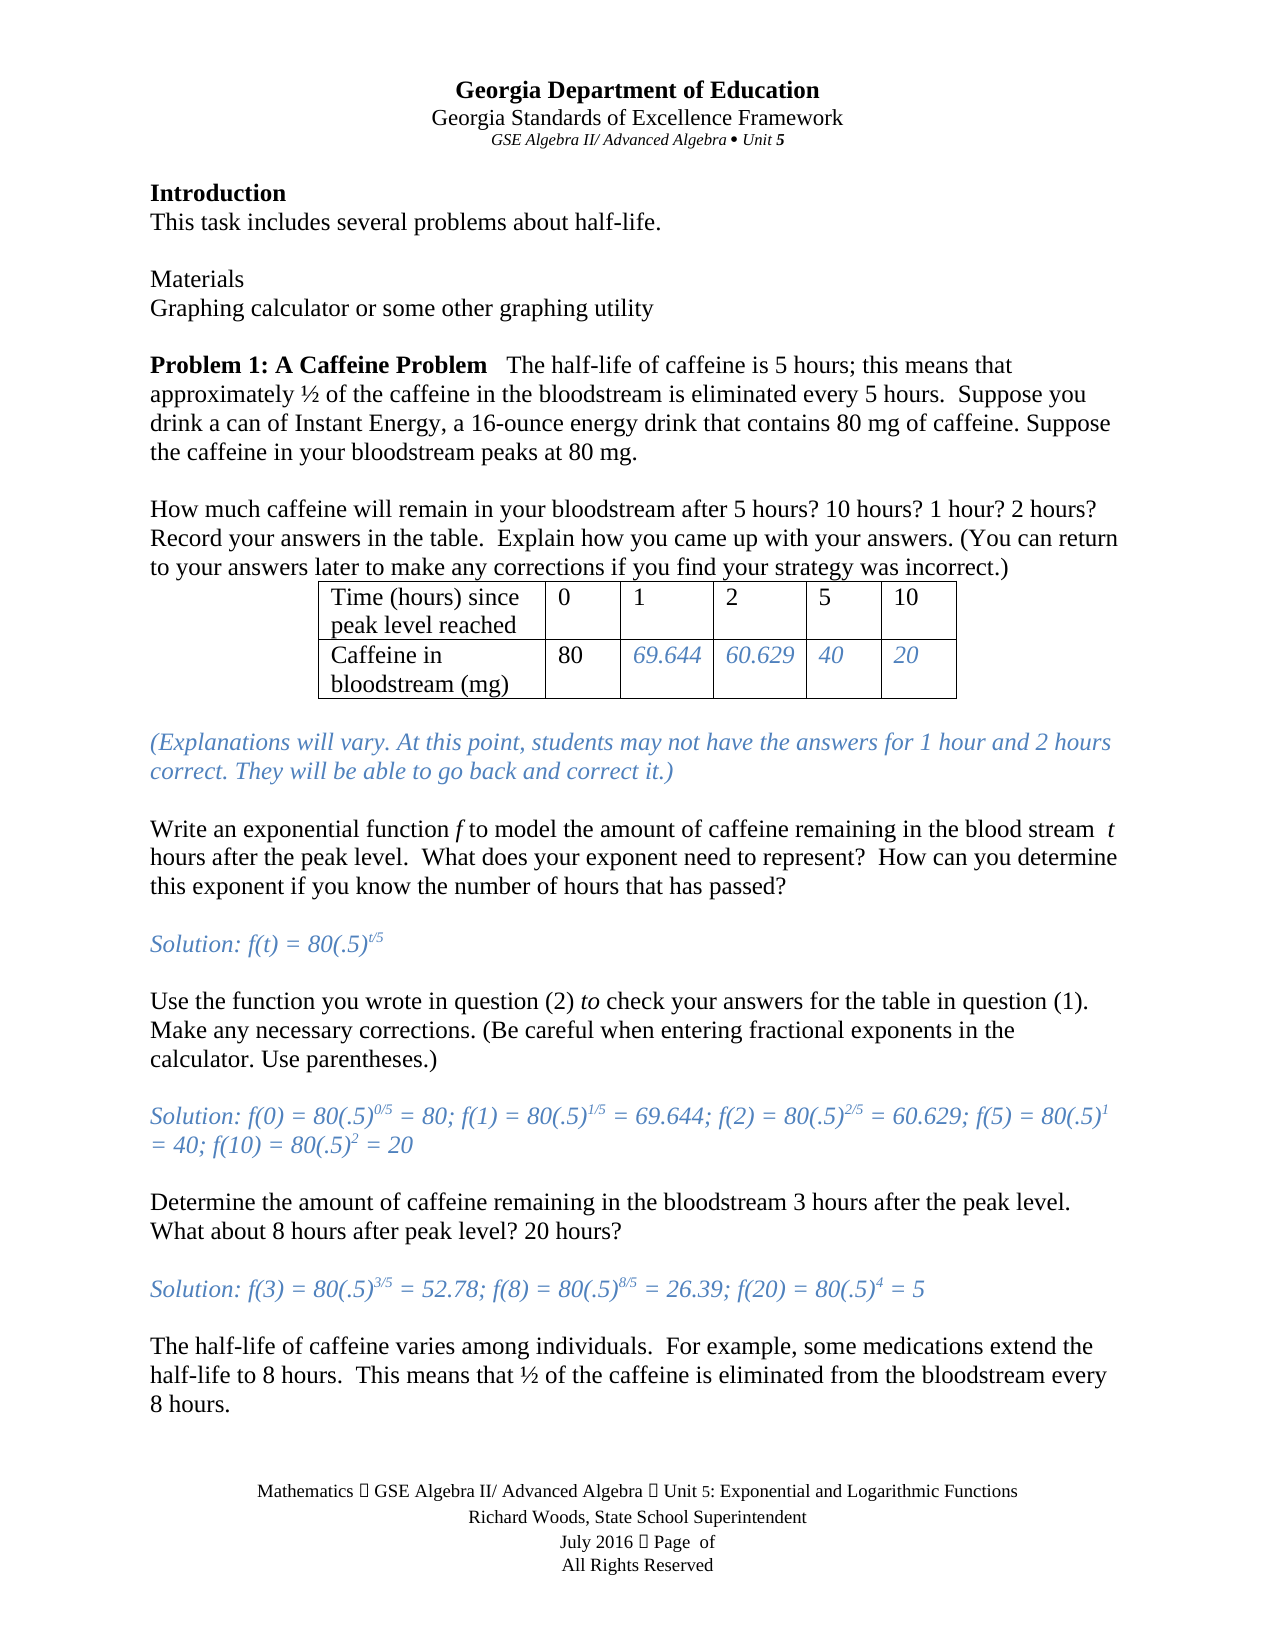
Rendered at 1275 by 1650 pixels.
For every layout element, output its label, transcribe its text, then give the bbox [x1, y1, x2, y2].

text Solution: f(t) = 80(.5)t/5 [150, 929, 1125, 957]
text This task includes several problems about half-life. [150, 207, 1125, 236]
text Solution: f(0) = 80(.5)0/5 = 80; f(1) = 80(.5)1/5 = 69.644; f(2) = 80(.5)2/5 = 60.629; f(5) = 80(.5)1 = 40; f(10) = 80(.5)2 = 20 [150, 1101, 1125, 1159]
table_cell Caffeine in bloodstream (mg) [319, 640, 545, 698]
table_header 10 [882, 582, 956, 639]
text Write an exponential function f to model the amount of caffeine remaining in the blood stream t hours after the peak level. What does your exponent need to represent? How can you determine this exponent if you know the number of hours that has passed? [150, 814, 1125, 900]
text Introduction [150, 178, 1125, 207]
table_cell 60.629 [714, 640, 806, 698]
text The half-life of caffeine varies among individuals. For example, some medications extend the half-life to 8 hours. This means that ½ of the caffeine is eliminated from the bloodstream every 8 hours. [150, 1331, 1125, 1417]
text Solution: f(3) = 80(.5)3/5 = 52.78; f(8) = 80(.5)8/5 = 26.39; f(20) = 80(.5)4 = 5 [150, 1274, 1125, 1302]
table_cell 69.644 [621, 640, 713, 698]
table_header Time (hours) since peak level reached [319, 582, 545, 639]
text Use the function you wrote in question (2) to check your answers for the table in question (1). Make any necessary corrections. (Be careful when entering fractional exponents in the calculator. Use parentheses.) [150, 986, 1125, 1072]
table_header 2 [714, 582, 806, 639]
table_header 1 [621, 582, 713, 639]
text Determine the amount of caffeine remaining in the bloodstream 3 hours after the peak level. What about 8 hours after peak level? 20 hours? [150, 1187, 1125, 1245]
text Graphing calculator or some other graphing utility [150, 293, 1125, 322]
text Problem 1: A Caffeine Problem The half-life of caffeine is 5 hours; this means that approximately ½ of the caffeine in the bloodstream is eliminated every 5 hours. Suppose you drink a can of Instant Energy, a 16-ounce energy drink that contains 80 mg of caffeine. Suppose the caffeine in your bloodstream peaks at 80 mg. [150, 351, 1125, 466]
text Materials [150, 264, 1125, 293]
table_header 5 [807, 582, 881, 639]
table_cell 80 [546, 640, 620, 698]
table_cell 40 [807, 640, 881, 698]
table_cell 20 [882, 640, 956, 698]
table_header 0 [546, 582, 620, 639]
text How much caffeine will remain in your bloodstream after 5 hours? 10 hours? 1 hour? 2 hours? Record your answers in the table. Explain how you came up with your answers. (You can return to your answers later to make any corrections if you find your strategy was incorrect.) [150, 494, 1125, 581]
text (Explanations will vary. At this point, students may not have the answers for 1 hour and 2 hours correct. They will be able to go back and correct it.) [150, 727, 1125, 785]
